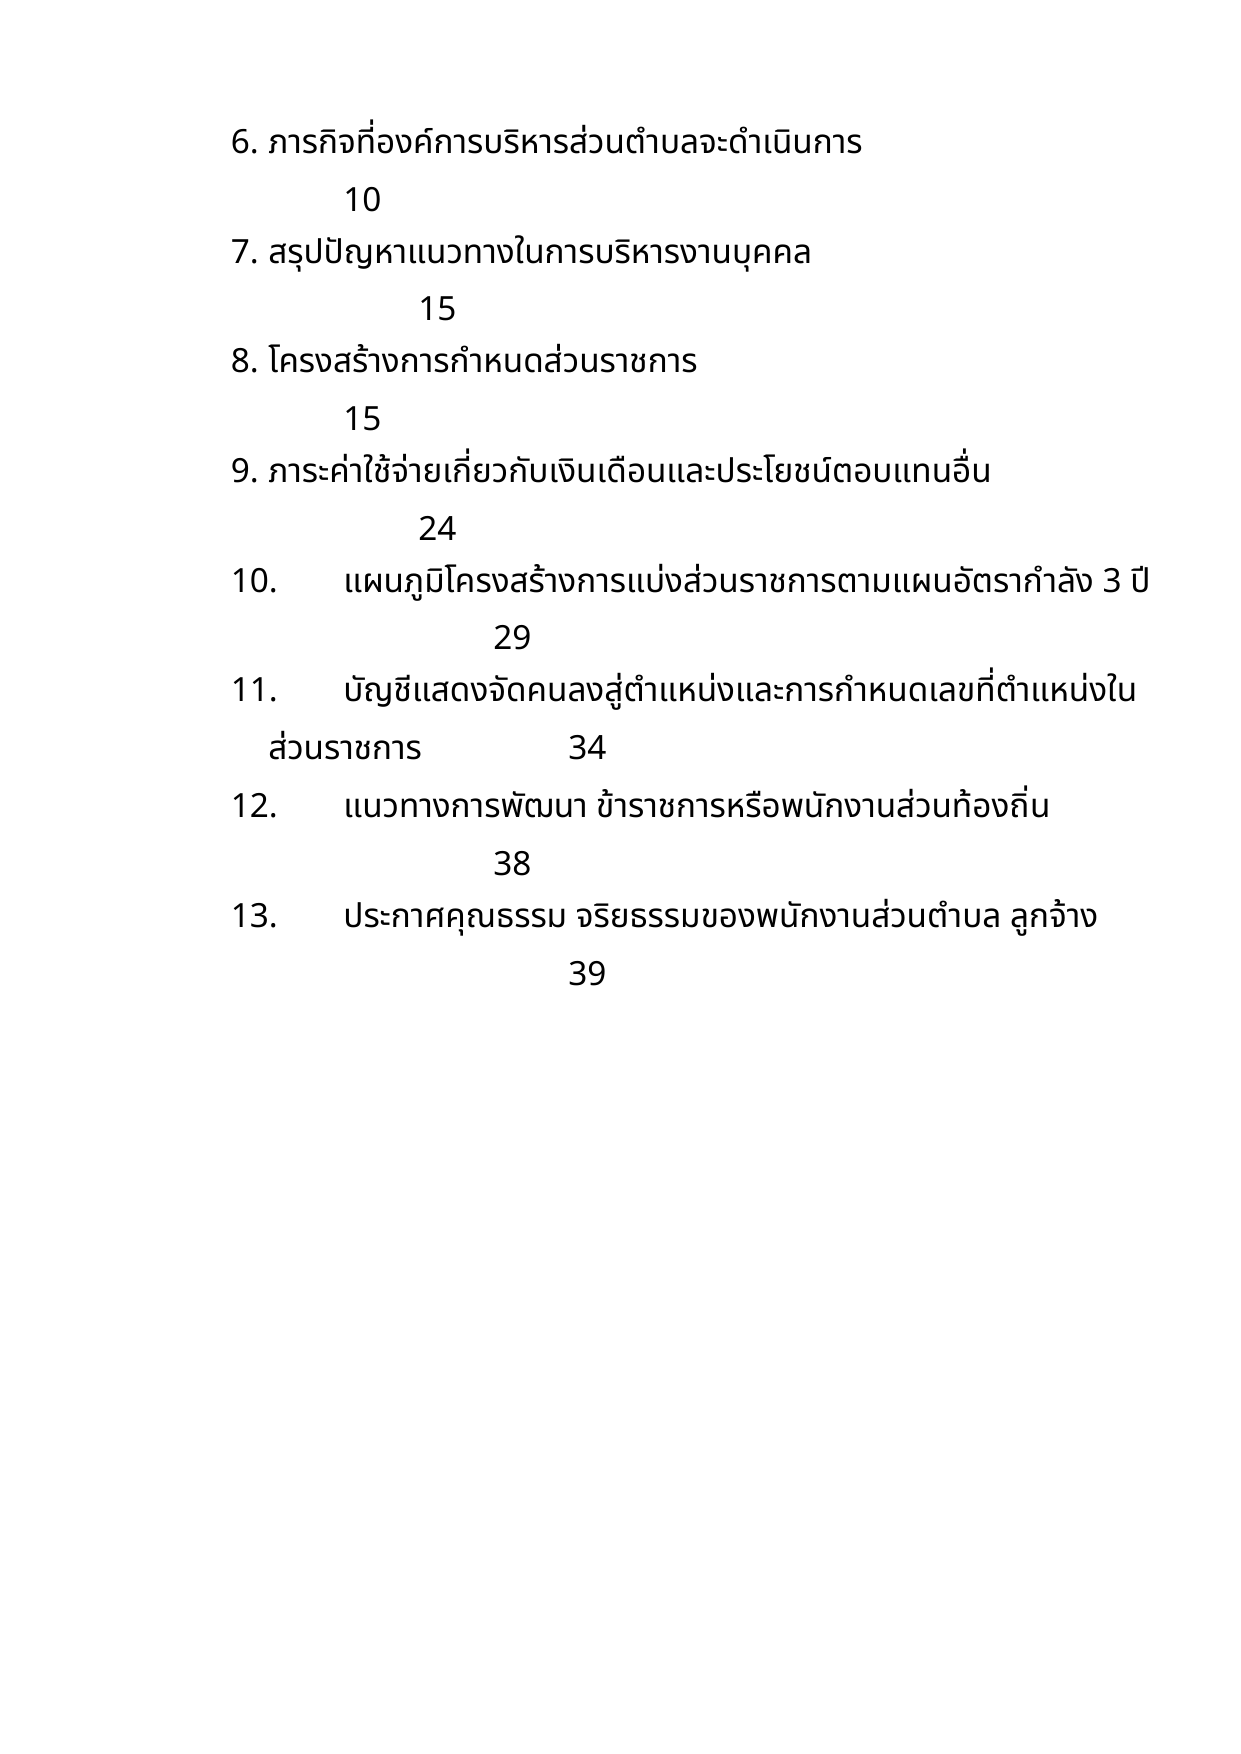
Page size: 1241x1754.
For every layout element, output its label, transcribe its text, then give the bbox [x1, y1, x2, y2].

list ภารกิจที่องค์การบริหารส่วนตำบลจะดำเนินการ 10 [231, 118, 1152, 221]
list แผนภูมิโครงสร้างการแบ่งส่วนราชการตามแผนอัตรากำลัง 3 ปี 29 [231, 556, 1152, 659]
list ภาระค่าใช้จ่ายเกี่ยวกับเงินเดือนและประโยชน์ตอบแทนอื่น 24 [231, 447, 1152, 550]
list ประกาศคุณธรรม จริยธรรมของพนักงานส่วนตำบล ลูกจ้าง 39 [231, 892, 1152, 995]
list แนวทางการพัฒนา ข้าราชการหรือพนักงานส่วนท้องถิ่น 38 [231, 782, 1152, 885]
list สรุปปัญหาแนวทางในการบริหารงานบุคคล 15 [231, 228, 1152, 331]
list บัญชีแสดงจัดคนลงสู่ตำแหน่งและการกำหนดเลขที่ตำแหน่งในส่วนราชการ 34 [231, 666, 1152, 775]
list โครงสร้างการกำหนดส่วนราชการ 15 [231, 337, 1152, 440]
